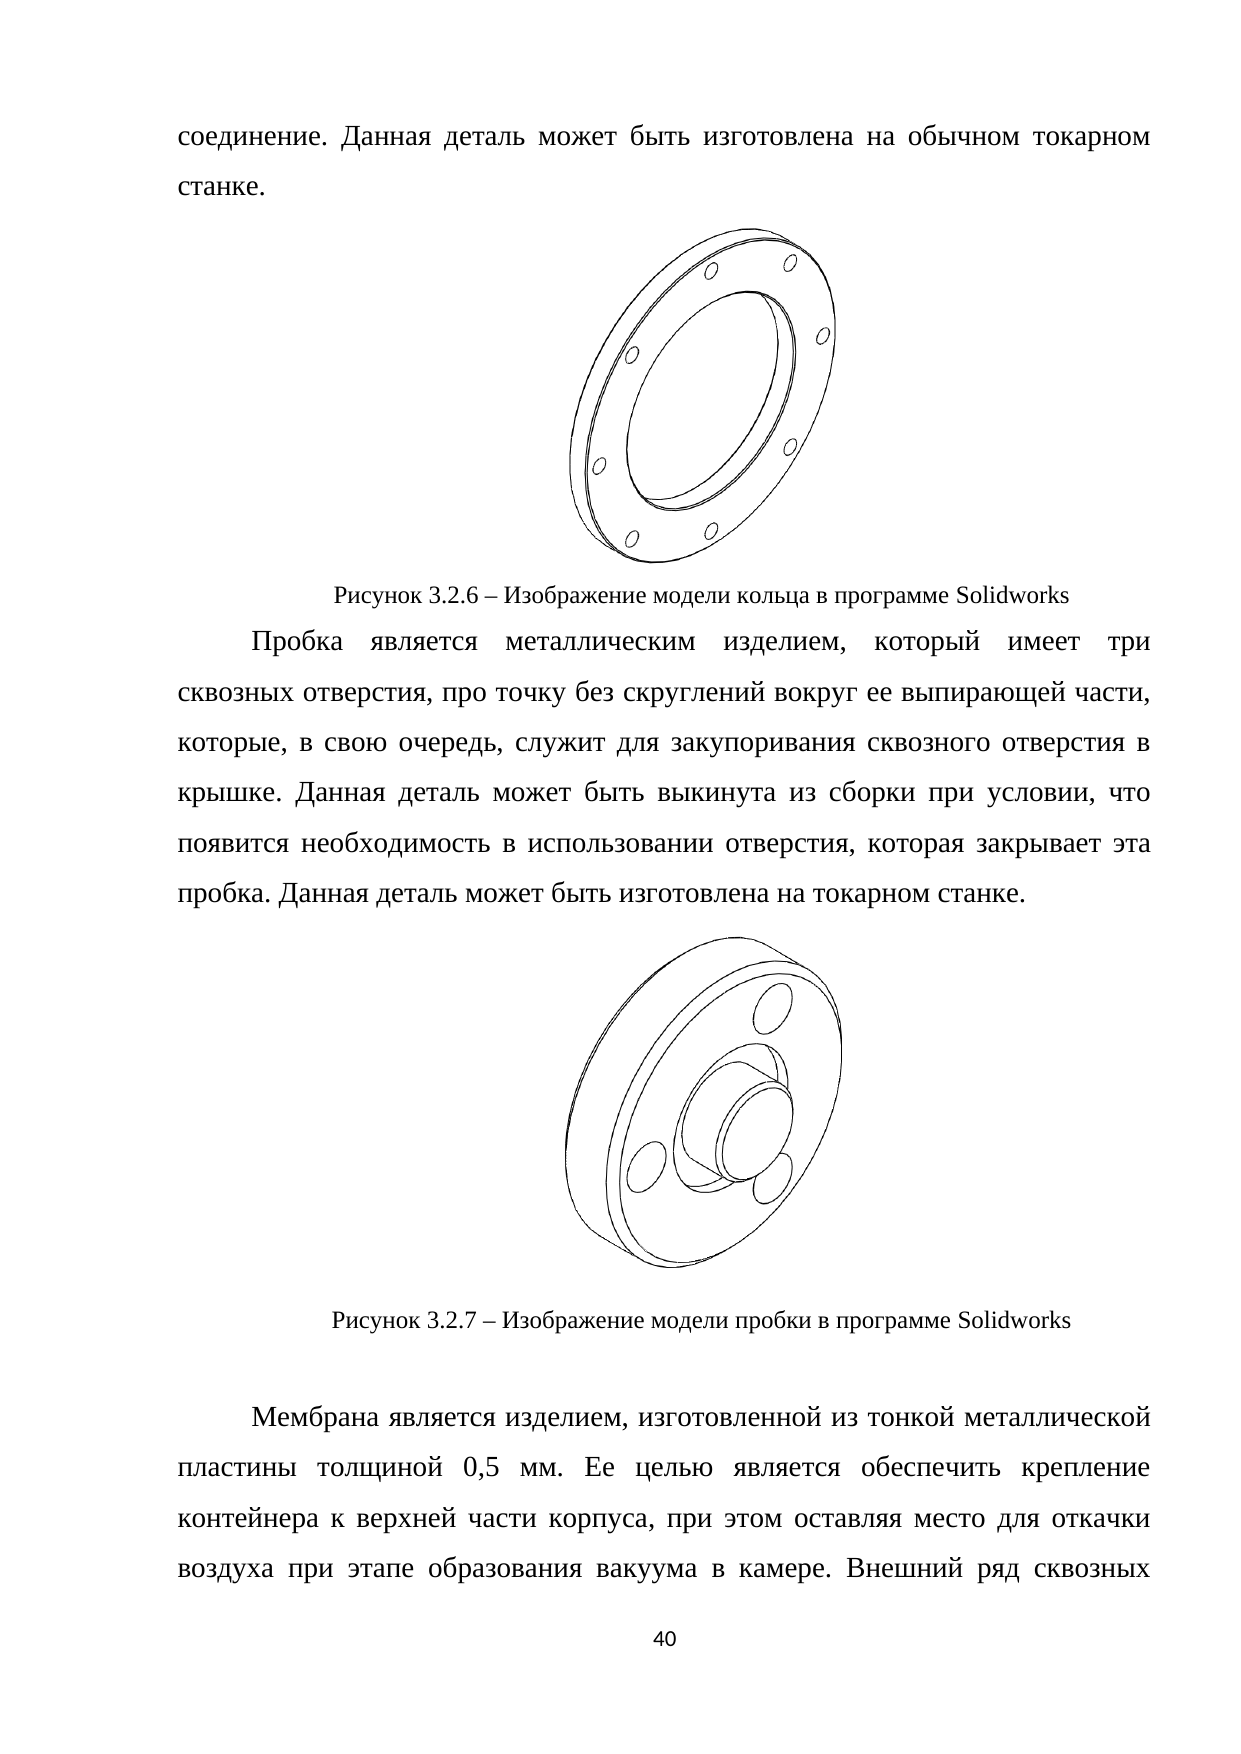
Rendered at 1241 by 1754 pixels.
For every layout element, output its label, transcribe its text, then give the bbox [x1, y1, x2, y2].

text Пробка является металлическим изделием, который имеет три сквозных отверстия, про точку без скруглений вокруг ее выпирающей части, которые, в свою очередь, служит для закупоривания сквозного отверстия в крышке. Данная деталь может быть выкинута из сборки при условии, что появится необходимость в использовании отверстия, которая закрывает эта пробка. Данная деталь может быть изготовлена на токарном станке. [177, 623, 1152, 908]
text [177, 1399, 1152, 1583]
text Рисунок 3.2.7 – Изображение модели пробки в программе Solidworks [177, 1306, 1152, 1334]
text Рисунок 3.2.6 – Изображение модели кольца в программе Solidworks [177, 580, 1152, 609]
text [177, 118, 1152, 202]
picture [565, 218, 837, 567]
picture [540, 925, 862, 1292]
